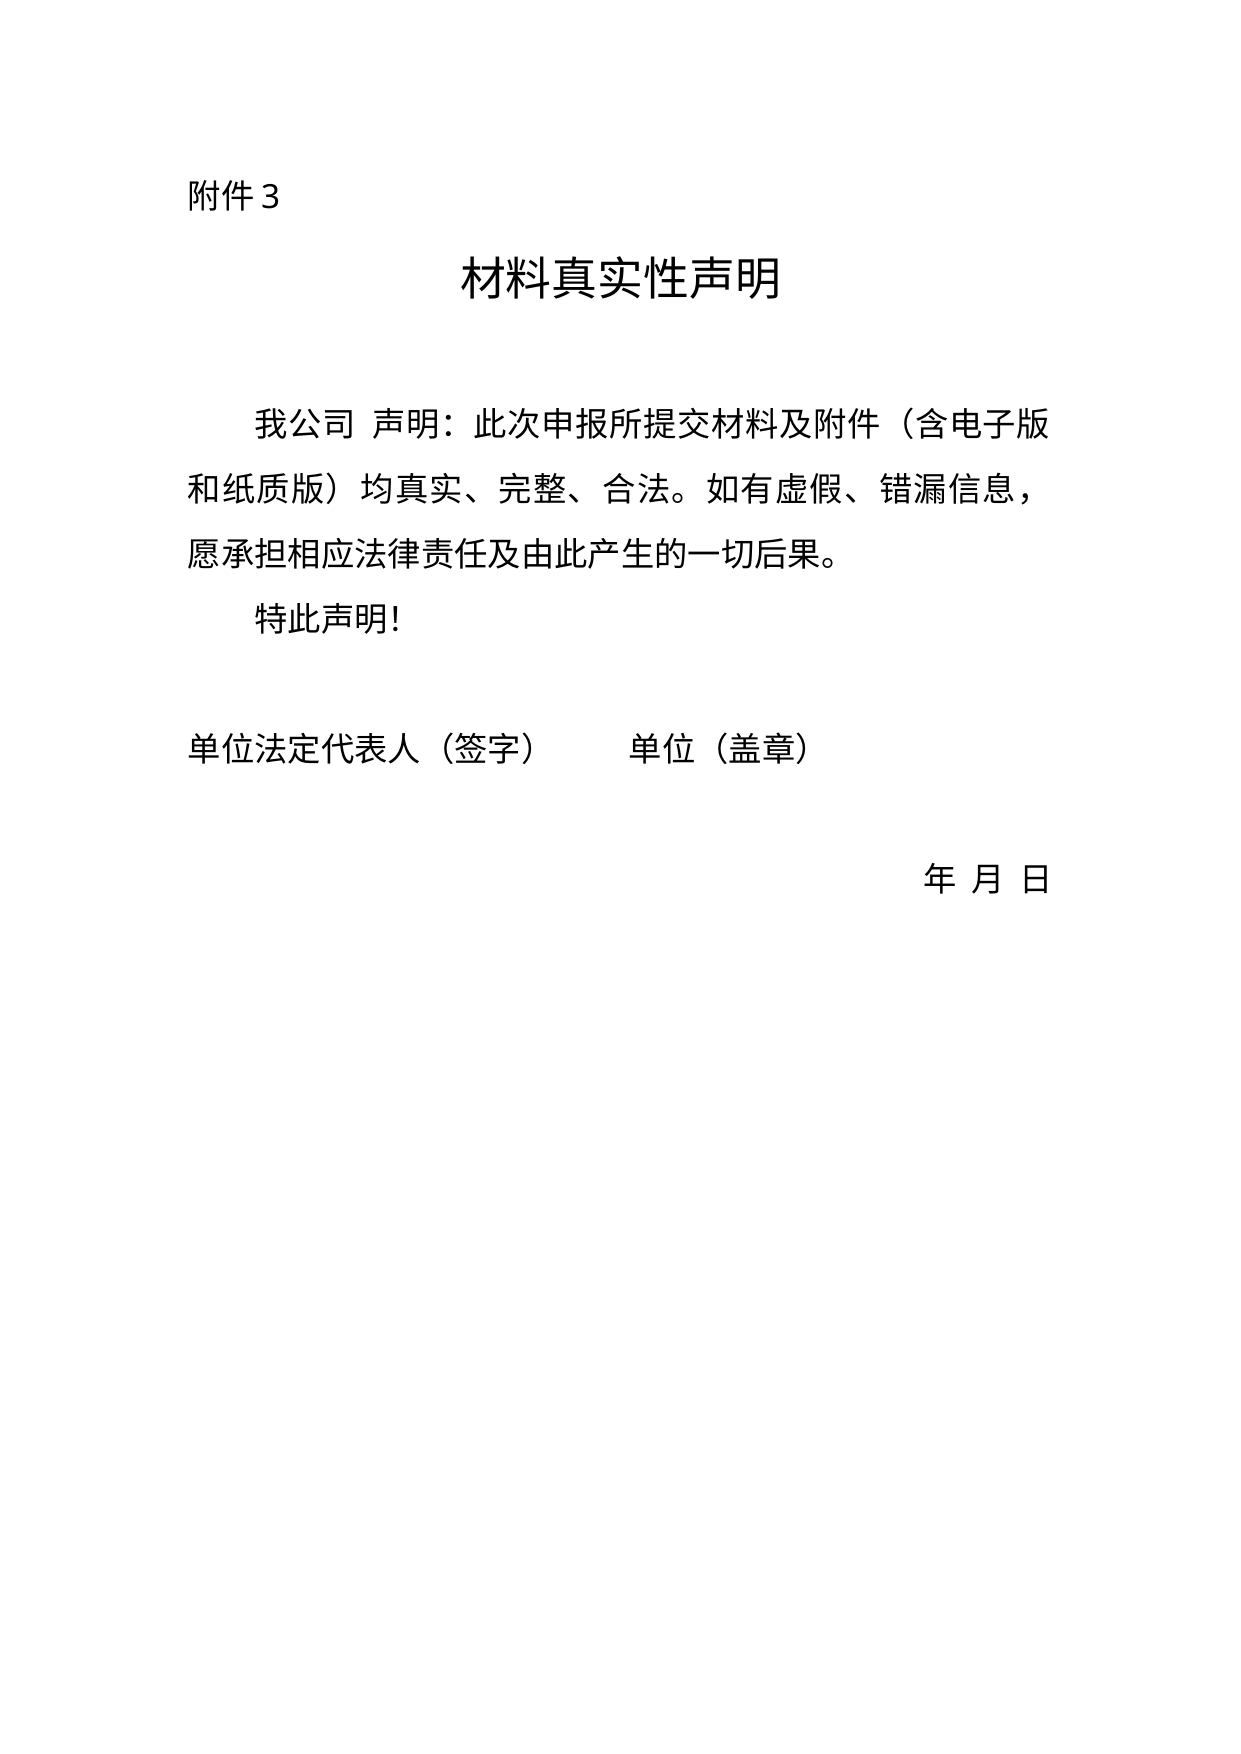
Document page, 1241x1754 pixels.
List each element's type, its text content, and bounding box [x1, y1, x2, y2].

text 特此声明！ [187, 584, 1053, 649]
text 材料真实性声明 [187, 227, 1053, 324]
text 年 月 日 [187, 844, 1053, 909]
text 我公司 声明：此次申报所提交材料及附件（含电子版和纸质版）均真实、完整、合法。如有虚假、错漏信息，愿承担相应法律责任及由此产生的一切后果。 [187, 389, 1053, 584]
text 单位法定代表人（签字） 单位（盖章） [187, 714, 1053, 779]
text 附件3 [187, 162, 1053, 227]
